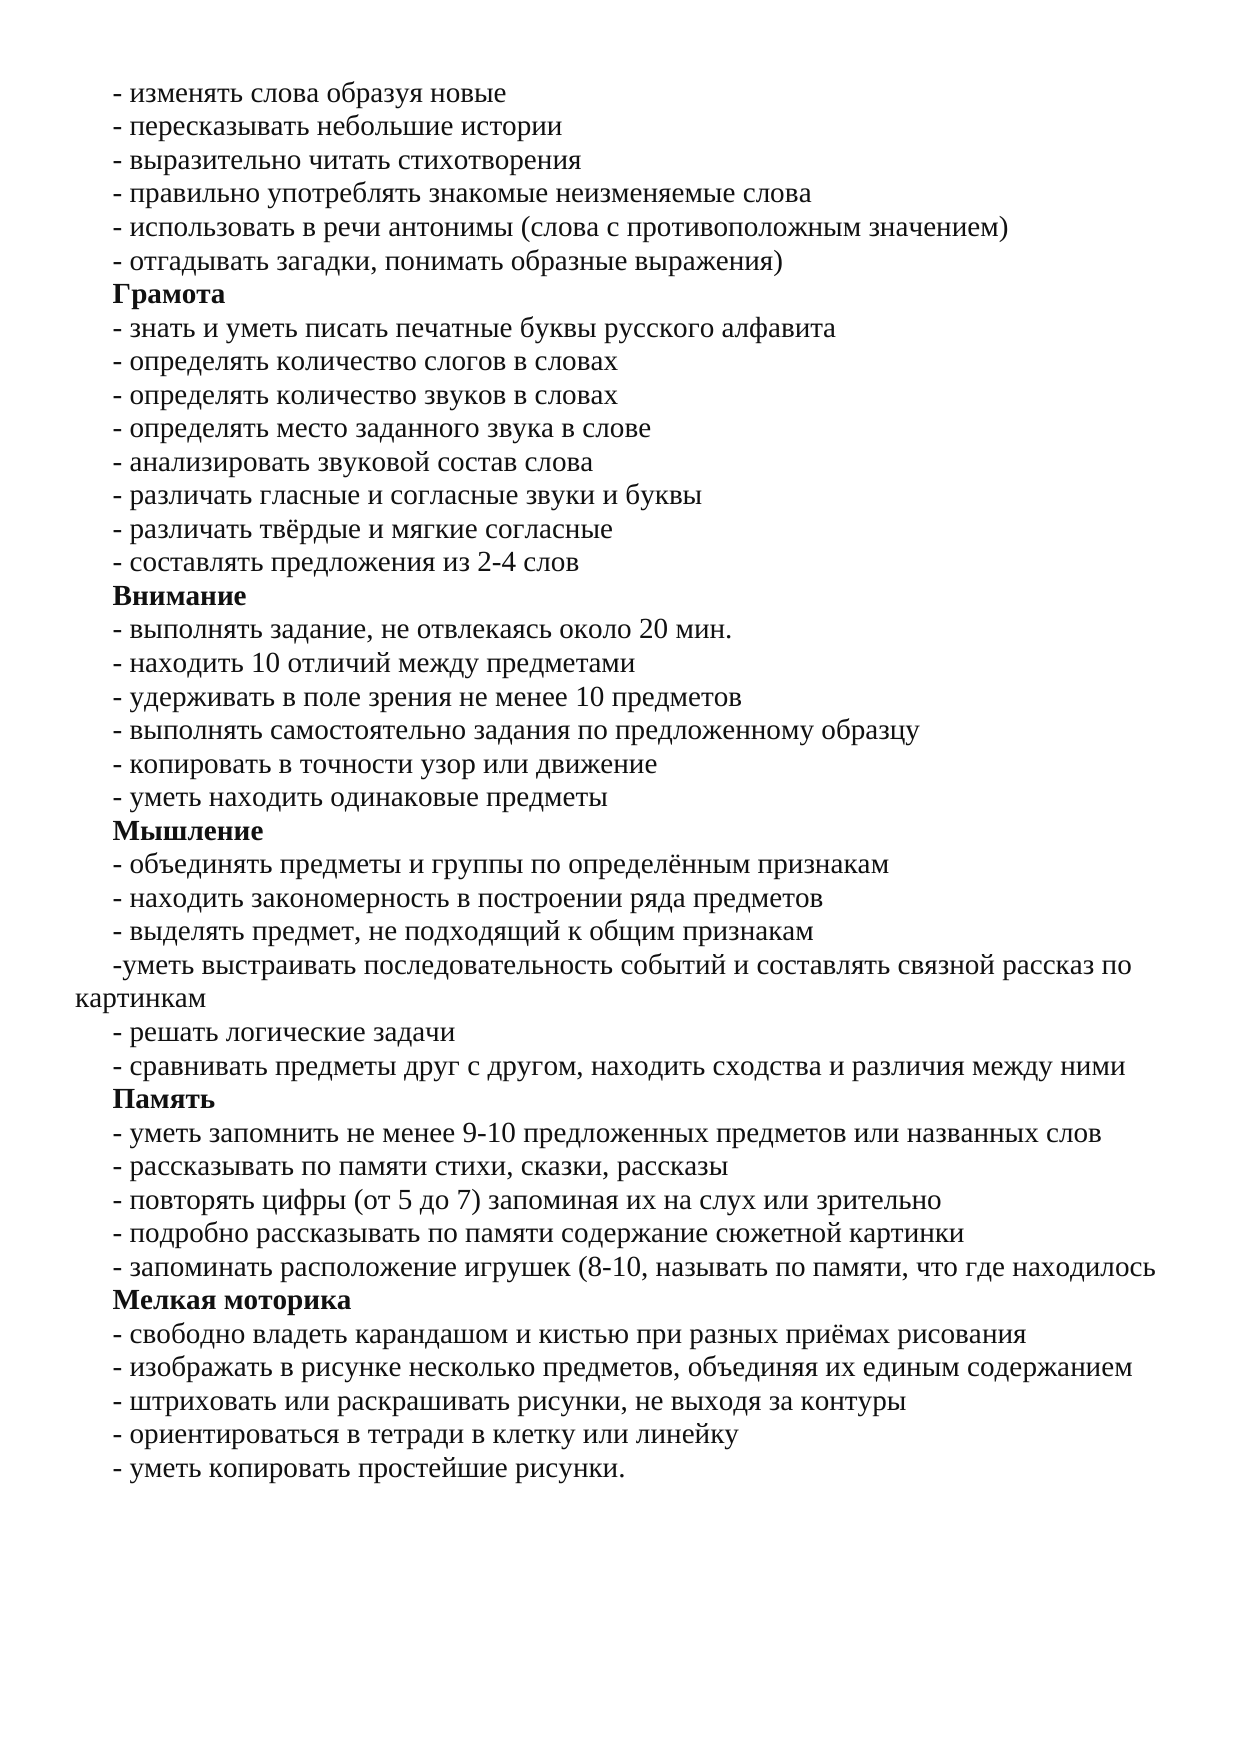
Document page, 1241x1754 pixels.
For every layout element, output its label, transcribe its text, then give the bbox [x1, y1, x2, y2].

text -уметь выстраивать последовательность событий и составлять связной рассказ по картинкам [75, 947, 1165, 1014]
text - уметь находить одинаковые предметы [75, 779, 1165, 813]
text - уметь запомнить не менее 9-10 предложенных предметов или названных слов [75, 1115, 1165, 1148]
text - анализировать звуковой состав слова [75, 444, 1165, 477]
text - ориентироваться в тетради в клетку или линейку [75, 1417, 1165, 1450]
text - штриховать или раскрашивать рисунки, не выходя за контуры [75, 1383, 1165, 1417]
text - выделять предмет, не подходящий к общим признакам [75, 913, 1165, 947]
text - запоминать расположение игрушек (8-10, называть по памяти, что где находилось [75, 1249, 1165, 1282]
text - отгадывать загадки, понимать образные выражения) [75, 243, 1165, 276]
text - определять количество слогов в словах [75, 343, 1165, 377]
text - находить 10 отличий между предметами [75, 645, 1165, 679]
text - рассказывать по памяти стихи, сказки, рассказы [75, 1148, 1165, 1182]
text - объединять предметы и группы по определённым признакам [75, 846, 1165, 880]
text - выполнять задание, не отвлекаясь около 20 мин. [75, 612, 1165, 645]
text - сравнивать предметы друг с другом, находить сходства и различия между ними [75, 1048, 1165, 1081]
text Грамота [75, 276, 1165, 310]
text Внимание [75, 578, 1165, 612]
text Мелкая моторика [75, 1282, 1165, 1316]
text - выполнять самостоятельно задания по предложенному образцу [75, 712, 1165, 746]
text - решать логические задачи [75, 1014, 1165, 1048]
text - свободно владеть карандашом и кистью при разных приёмах рисования [75, 1316, 1165, 1349]
text - выразительно читать стихотворения [75, 142, 1165, 176]
text - пересказывать небольшие истории [75, 108, 1165, 142]
text - знать и уметь писать печатные буквы русского алфавита [75, 310, 1165, 343]
text - повторять цифры (от 5 до 7) запоминая их на слух или зрительно [75, 1182, 1165, 1215]
text - находить закономерность в построении ряда предметов [75, 880, 1165, 913]
text - правильно употреблять знакомые неизменяемые слова [75, 176, 1165, 209]
text Память [75, 1081, 1165, 1115]
text - определять количество звуков в словах [75, 377, 1165, 410]
text - различать твёрдые и мягкие согласные [75, 511, 1165, 544]
text - различать гласные и согласные звуки и буквы [75, 477, 1165, 511]
text - изменять слова образуя новые [75, 75, 1165, 108]
text - удерживать в поле зрения не менее 10 предметов [75, 679, 1165, 712]
text - копировать в точности узор или движение [75, 746, 1165, 779]
text - подробно рассказывать по памяти содержание сюжетной картинки [75, 1215, 1165, 1249]
text - изображать в рисунке несколько предметов, объединяя их единым содержанием [75, 1349, 1165, 1383]
text - уметь копировать простейшие рисунки. [75, 1450, 1165, 1484]
text Мышление [75, 813, 1165, 846]
text - использовать в речи антонимы (слова с противоположным значением) [75, 209, 1165, 243]
text - составлять предложения из 2-4 слов [75, 544, 1165, 578]
text - определять место заданного звука в слове [75, 410, 1165, 444]
